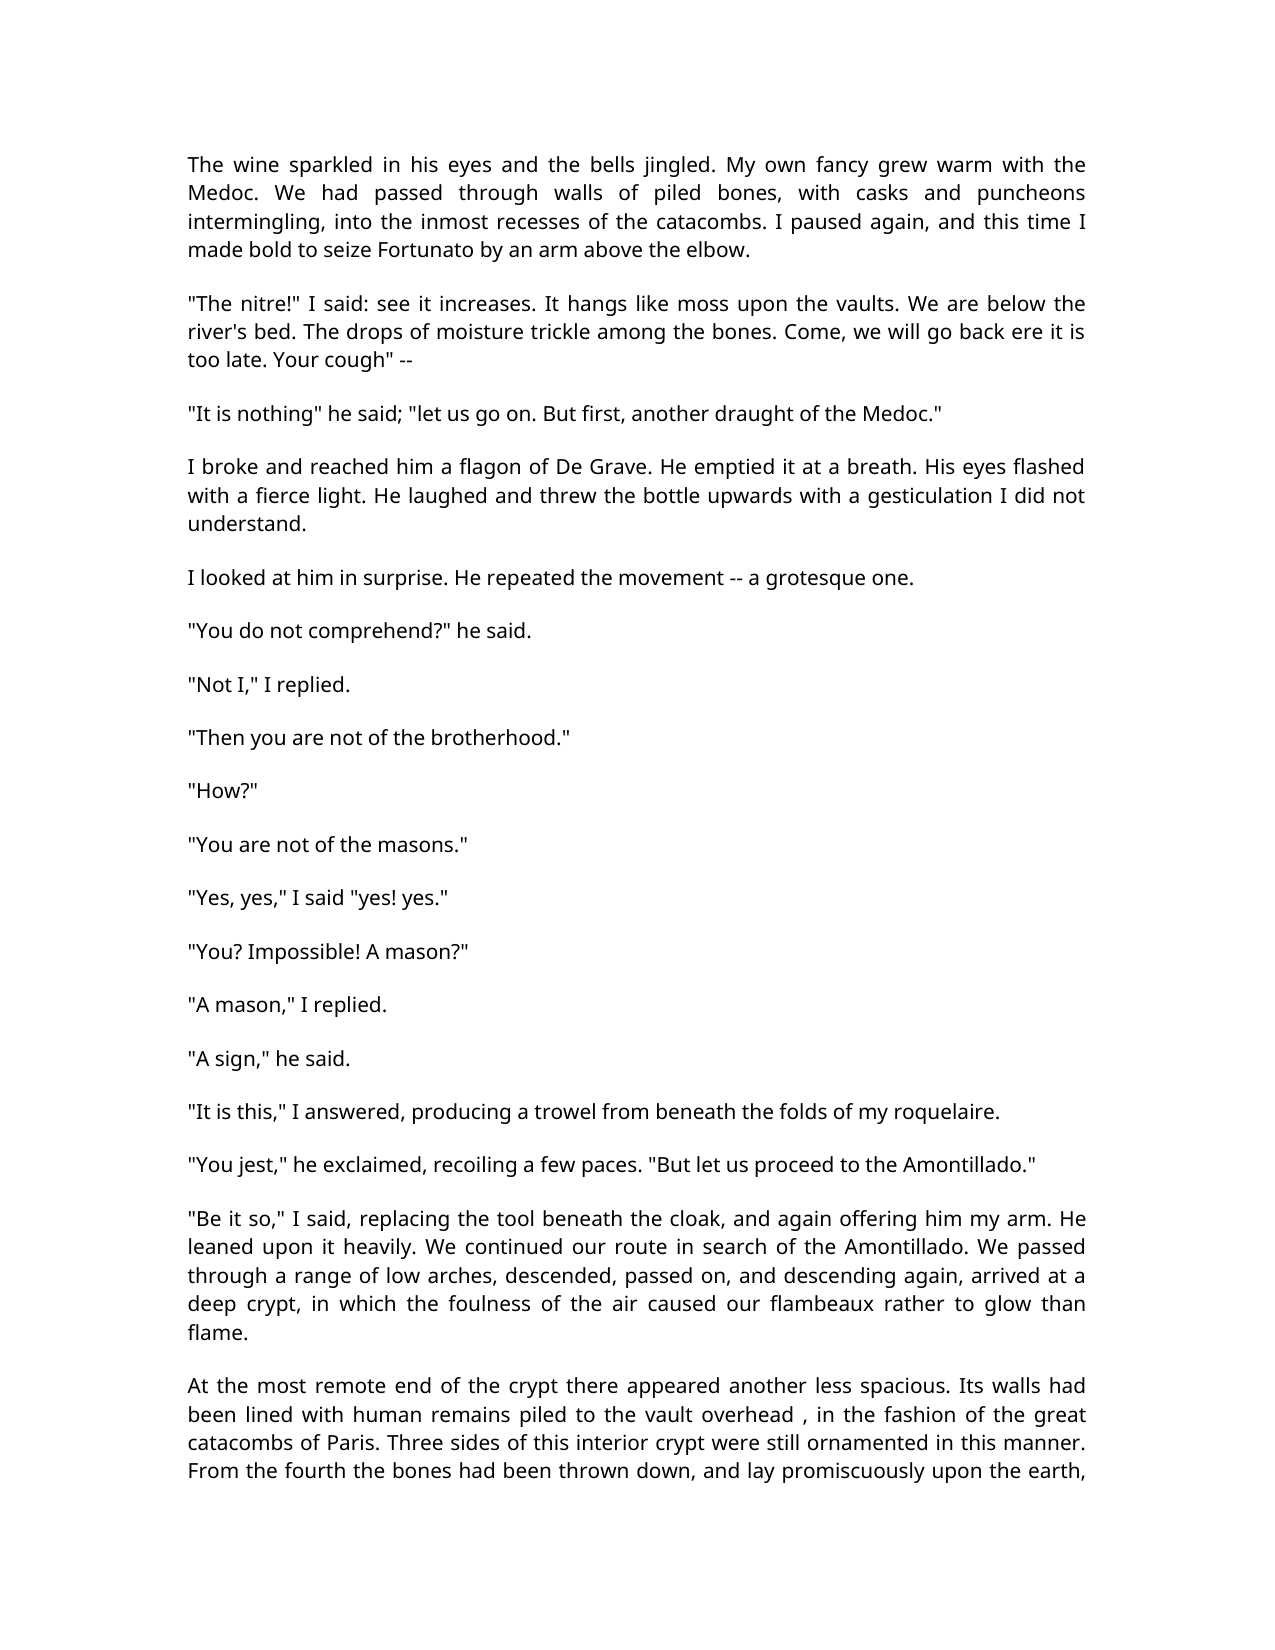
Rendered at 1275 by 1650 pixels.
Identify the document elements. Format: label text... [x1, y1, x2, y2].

text "It is this," I answered, producing a trowel from beneath the folds of my roquelaire. [187, 1097, 1087, 1126]
text "You? Impossible! A mason?" [187, 937, 1087, 965]
text I broke and reached him a flagon of De Grave. He emptied it at a breath. His eyes flashed with a fierce light. He laughed and threw the bottle upwards with a gesticulation I did not understand. [187, 452, 1087, 538]
text "Then you are not of the brotherhood." [187, 723, 1087, 752]
text "How?" [187, 777, 1087, 805]
text "Yes, yes," I said "yes! yes." [187, 883, 1087, 912]
text The wine sparkled in his eyes and the bells jingled. My own fancy grew warm with the Medoc. We had passed through walls of piled bones, with casks and puncheons intermingling, into the inmost recesses of the catacombs. I paused again, and this time I made bold to seize Fortunato by an arm above the elbow. [187, 150, 1087, 264]
text "It is nothing" he said; "let us go on. But first, another draught of the Medoc." [187, 399, 1087, 427]
text I looked at him in surprise. He repeated the movement -- a grotesque one. [187, 563, 1087, 591]
text "The nitre!" I said: see it increases. It hangs like moss upon the vaults. We are below the river's bed. The drops of moisture trickle among the bones. Come, we will go back ere it is too late. Your cough" -- [187, 289, 1087, 374]
text "You are not of the masons." [187, 830, 1087, 858]
text "You jest," he exclaimed, recoiling a few paces. "But let us proceed to the Amontillado." [187, 1151, 1087, 1179]
text "Not I," I replied. [187, 670, 1087, 698]
text "You do not comprehend?" he said. [187, 616, 1087, 645]
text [187, 1371, 1087, 1485]
text "A sign," he said. [187, 1044, 1087, 1072]
text "Be it so," I said, replacing the tool beneath the cloak, and again offering him my arm. He leaned upon it heavily. We continued our route in search of the Amontillado. We passed through a range of low arches, descended, passed on, and descending again, arrived at a deep crypt, in which the foulness of the air caused our flambeaux rather to glow than flame. [187, 1204, 1087, 1346]
text "A mason," I replied. [187, 990, 1087, 1019]
